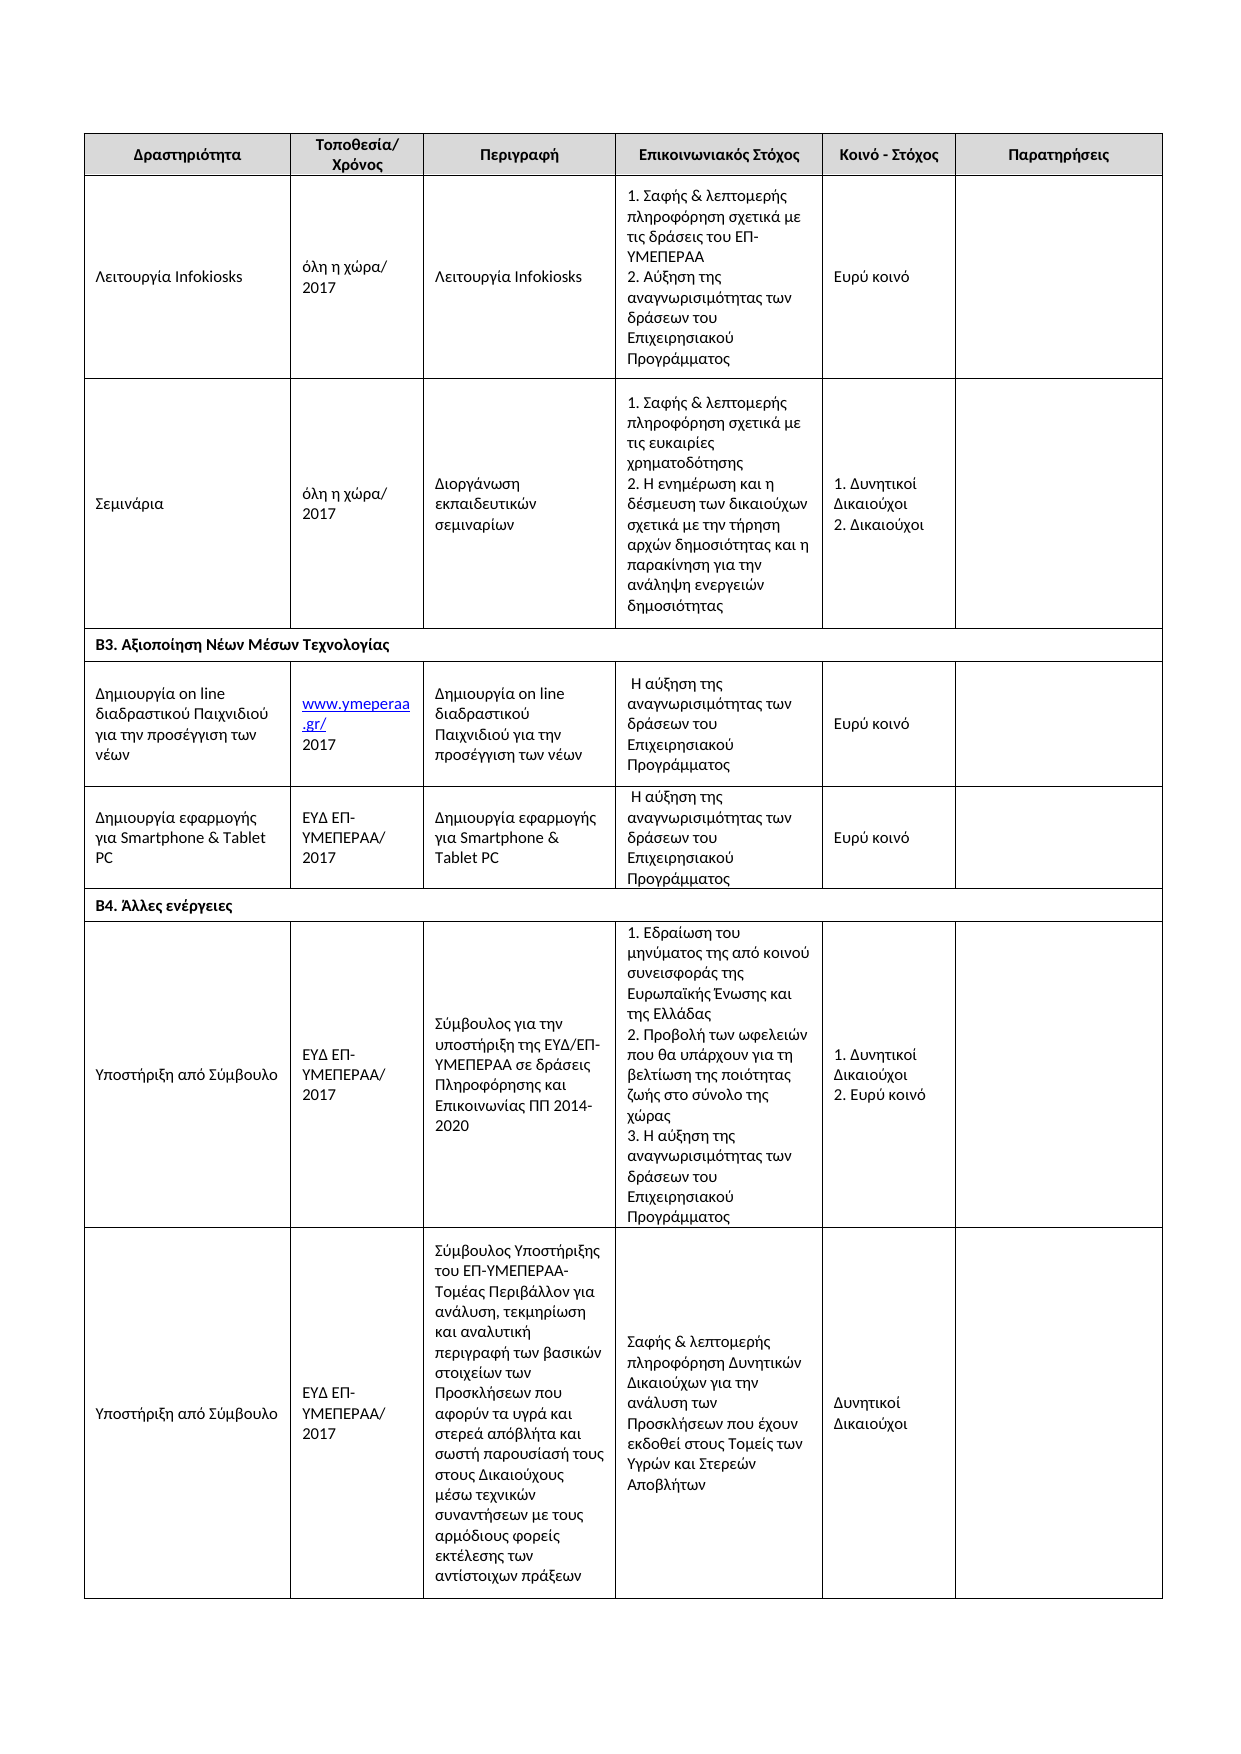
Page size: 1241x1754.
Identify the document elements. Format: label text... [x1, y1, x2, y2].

table_cell ΕΥΔ ΕΠ-ΥΜΕΠΕΡΑΑ/ 2017 [291, 787, 423, 888]
table_cell Β3. Αξιοποίηση Νέων Μέσων Τεχνολογίας [85, 629, 1162, 661]
table_cell [956, 379, 1162, 628]
table_cell Σαφής & λεπτομερής πληροφόρηση Δυνητικών Δικαιούχων για την ανάλυση των Προσκλήσεων που έχουν εκδοθεί στους Τομείς των Υγρών και Στερεών Αποβλήτων [616, 1228, 822, 1598]
table_cell Υποστήριξη από Σύμβουλο [85, 922, 290, 1227]
table_cell Υποστήριξη από Σύμβουλο [85, 1228, 290, 1598]
table_cell 1. Δυνητικοί Δικαιούχοι 2. Δικαιούχοι [823, 379, 955, 628]
table_cell Λειτουργία Infokiosks [85, 176, 290, 378]
table_cell Σύμβουλος για την υποστήριξη της ΕΥΔ/ΕΠ-ΥΜΕΠΕΡΑΑ σε δράσεις Πληροφόρησης και Επικοινωνίας ΠΠ 2014-2020 [424, 922, 615, 1227]
table_cell Σεμινάρια [85, 379, 290, 628]
table_cell Δημιουργία on line διαδραστικού Παιχνιδιού για την προσέγγιση των νέων [85, 662, 290, 786]
table_header Περιγραφή [424, 134, 615, 174]
table_cell 1. Δυνητικοί Δικαιούχοι 2. Ευρύ κοινό [823, 922, 955, 1227]
table_cell Δημιουργία on line διαδραστικού Παιχνιδιού για την προσέγγιση των νέων [424, 662, 615, 786]
table_cell Ευρύ κοινό [823, 787, 955, 888]
table_cell όλη η χώρα/ 2017 [291, 379, 423, 628]
table_header Επικοινωνιακός Στόχος [616, 134, 822, 174]
table_cell [956, 1228, 1162, 1598]
table_cell [956, 176, 1162, 378]
table_cell [956, 787, 1162, 888]
table_cell Β4. Άλλες ενέργειες [85, 889, 1162, 921]
table_cell Η αύξηση της αναγνωρισιμότητας των δράσεων του Επιχειρησιακού Προγράμματος [616, 787, 822, 888]
table_cell Λειτουργία Infokiosks [424, 176, 615, 378]
table_cell ΕΥΔ ΕΠ-ΥΜΕΠΕΡΑΑ/ 2017 [291, 922, 423, 1227]
table_header Τοποθεσία/ Χρόνος [291, 134, 423, 174]
table_cell Δημιουργία εφαρμογής για Smartphone & Tablet PC [424, 787, 615, 888]
table_cell Ευρύ κοινό [823, 176, 955, 378]
table_cell 1. Εδραίωση του μηνύματος της από κοινού συνεισφοράς της Ευρωπαϊκής Ένωσης και της Ελλάδας 2. Προβολή των ωφελειών που θα υπάρχουν για τη βελτίωση της ποιότητας ζωής στο σύνολο της χώρας 3. Η αύξηση της αναγνωρισιμότητας των δράσεων του Επιχειρησιακού Προγράμματος [616, 922, 822, 1227]
table_cell Δυνητικοί Δικαιούχοι [823, 1228, 955, 1598]
table_cell Η αύξηση της αναγνωρισιμότητας των δράσεων του Επιχειρησιακού Προγράμματος [616, 662, 822, 786]
table_cell 1. Σαφής & λεπτομερής πληροφόρηση σχετικά με τις δράσεις του ΕΠ-ΥΜΕΠΕΡΑΑ 2. Αύξηση της αναγνωρισιμότητας των δράσεων του Επιχειρησιακού Προγράμματος [616, 176, 822, 378]
table_cell ΕΥΔ ΕΠ-ΥΜΕΠΕΡΑΑ/ 2017 [291, 1228, 423, 1598]
table_cell www.ymeperaa.gr/ 2017 [291, 662, 423, 786]
table_cell Σύμβουλος Υποστήριξης του ΕΠ-ΥΜΕΠΕΡΑΑ-Τομέας Περιβάλλον για ανάλυση, τεκμηρίωση και αναλυτική περιγραφή των βασικών στοιχείων των Προσκλήσεων που αφορύν τα υγρά και στερεά απόβλήτα και σωστή παρουσίασή τους στους Δικαιούχους μέσω τεχνικών συναντήσεων με τους αρμόδιους φορείς εκτέλεσης των αντίστοιχων πράξεων [424, 1228, 615, 1598]
table_header Κοινό - Στόχος [823, 134, 955, 174]
table_header Παρατηρήσεις [956, 134, 1162, 174]
table_cell Δημιουργία εφαρμογής για Smartphone & Tablet PC [85, 787, 290, 888]
table_cell [956, 922, 1162, 1227]
table_cell [956, 662, 1162, 786]
table_cell 1. Σαφής & λεπτομερής πληροφόρηση σχετικά με τις ευκαιρίες χρηματοδότησης 2. Η ενημέρωση και η δέσμευση των δικαιούχων σχετικά με την τήρηση αρχών δημοσιότητας και η παρακίνηση για την ανάληψη ενεργειών δημοσιότητας [616, 379, 822, 628]
table_cell Διοργάνωση εκπαιδευτικών σεμιναρίων [424, 379, 615, 628]
table_header Δραστηριότητα [85, 134, 290, 174]
table_cell όλη η χώρα/ 2017 [291, 176, 423, 378]
table_cell Ευρύ κοινό [823, 662, 955, 786]
